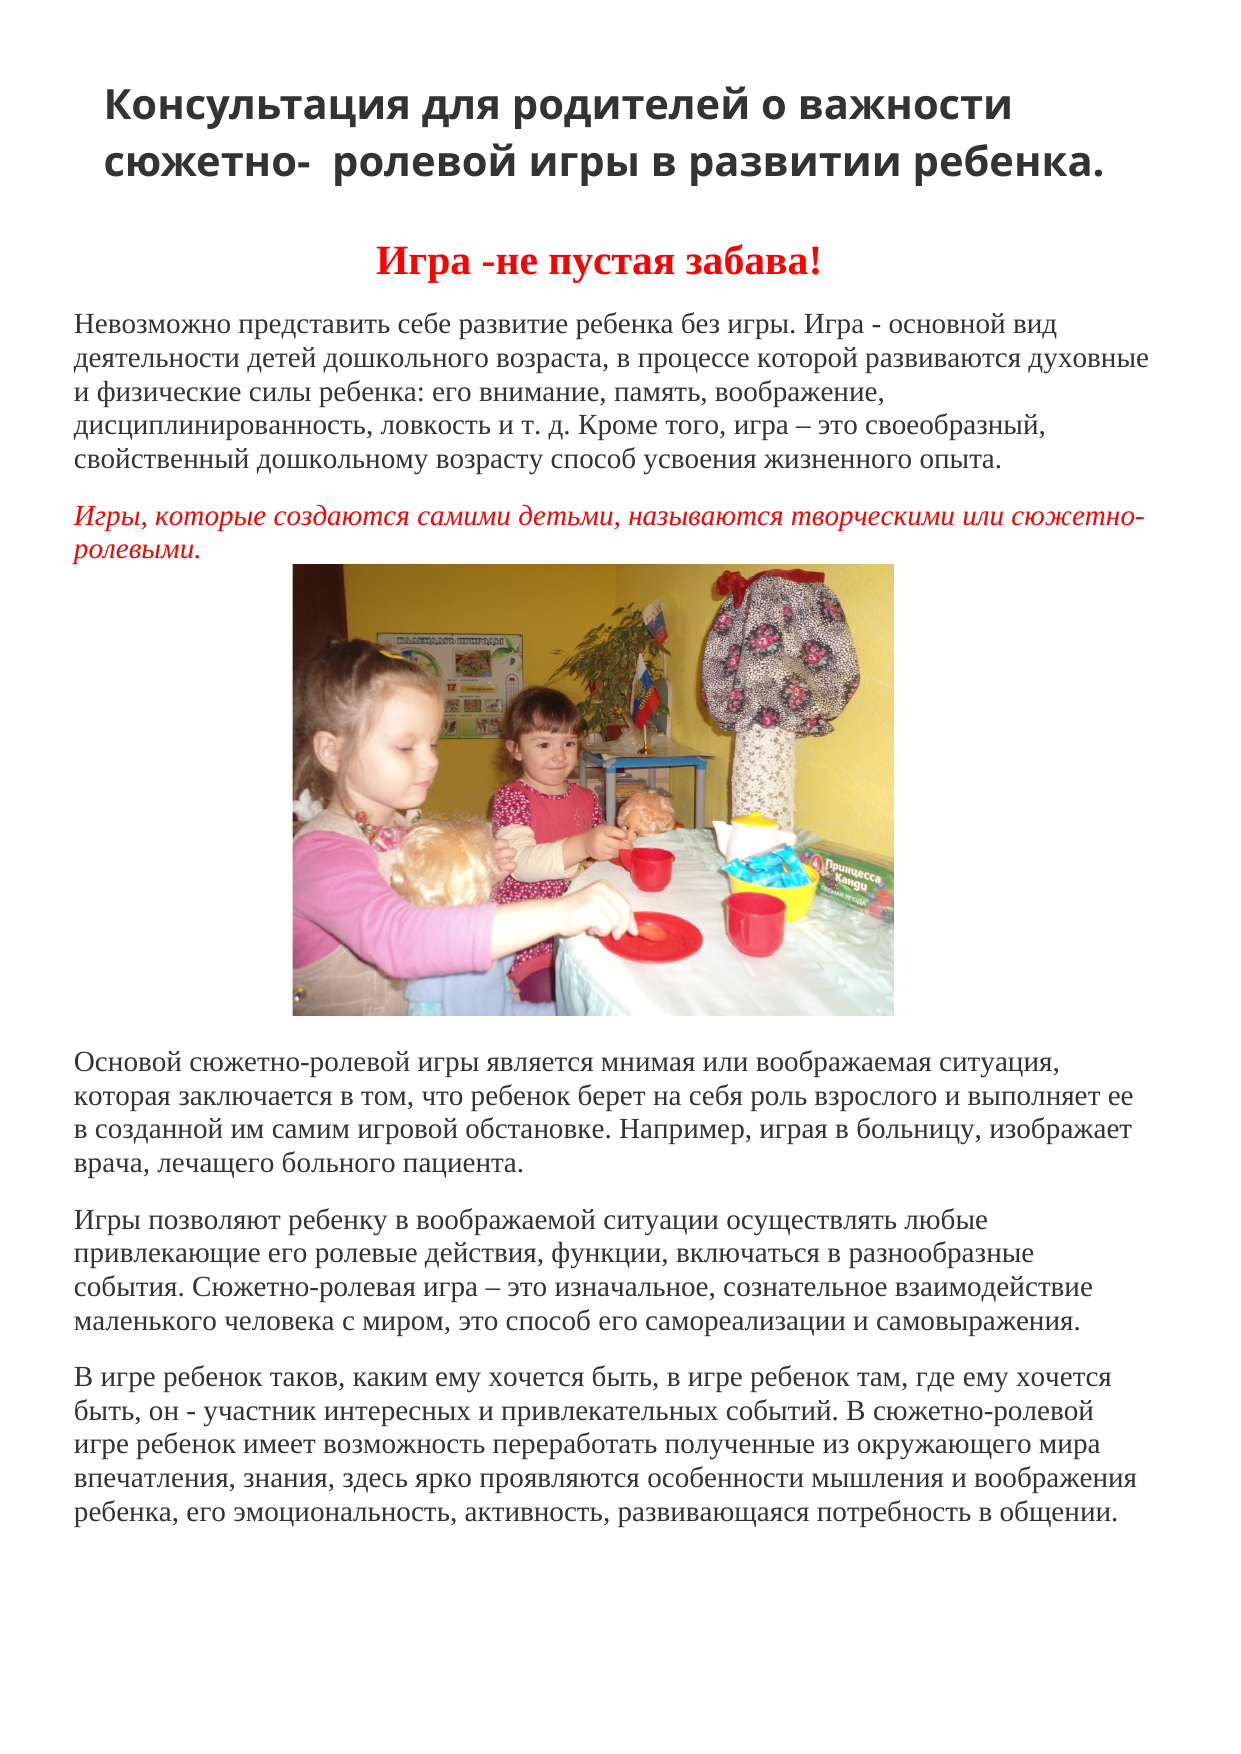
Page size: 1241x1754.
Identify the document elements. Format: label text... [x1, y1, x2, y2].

text Игры позволяют ребенку в воображаемой ситуации осуществлять любые привлекающие его ролевые действия, функции, включаться в разнообразные события. Сюжетно-ролевая игра – это изначальное, сознательное взаимодействие маленького человека с миром, это способ его самореализации и самовыражения. [74, 1202, 1152, 1336]
text Невозможно представить себе развитие ребенка без игры. Игра - основной вид деятельности детей дошкольного возраста, в процессе которой развиваются духовные и физические силы ребенка: его внимание, память, воображение, дисциплинированность, ловкость и т. д. Кроме того, игра – это своеобразный, свойственный дошкольному возрасту способ усвоения жизненного опыта. [74, 307, 1152, 474]
text Консультация для родителей о важности сюжетно- ролевой игры в развитии ребенка. [103, 75, 1152, 188]
picture [292, 564, 894, 1016]
text В игре ребенок таков, каким ему хочется быть, в игре ребенок там, где ему хочется быть, он - участник интересных и привлекательных событий. В сюжетно-ролевой игре ребенок имеет возможность переработать полученные из окружающего мира впечатления, знания, здесь ярко проявляются особенности мышления и воображения ребенка, его эмоциональность, активность, развивающаяся потребность в общении. [74, 1359, 1152, 1527]
text Игры, которые создаются самими детьми, называются творческими или сюжетно-ролевыми. [74, 498, 1152, 565]
text Игра -не пустая забава! [74, 235, 1152, 283]
text Основой сюжетно-ролевой игры является мнимая или воображаемая ситуация, которая заключается в том, что ребенок берет на себя роль взрослого и выполняет ее в созданной им самим игровой обстановке. Например, играя в больницу, изображает врача, лечащего больного пациента. [74, 1044, 1152, 1178]
